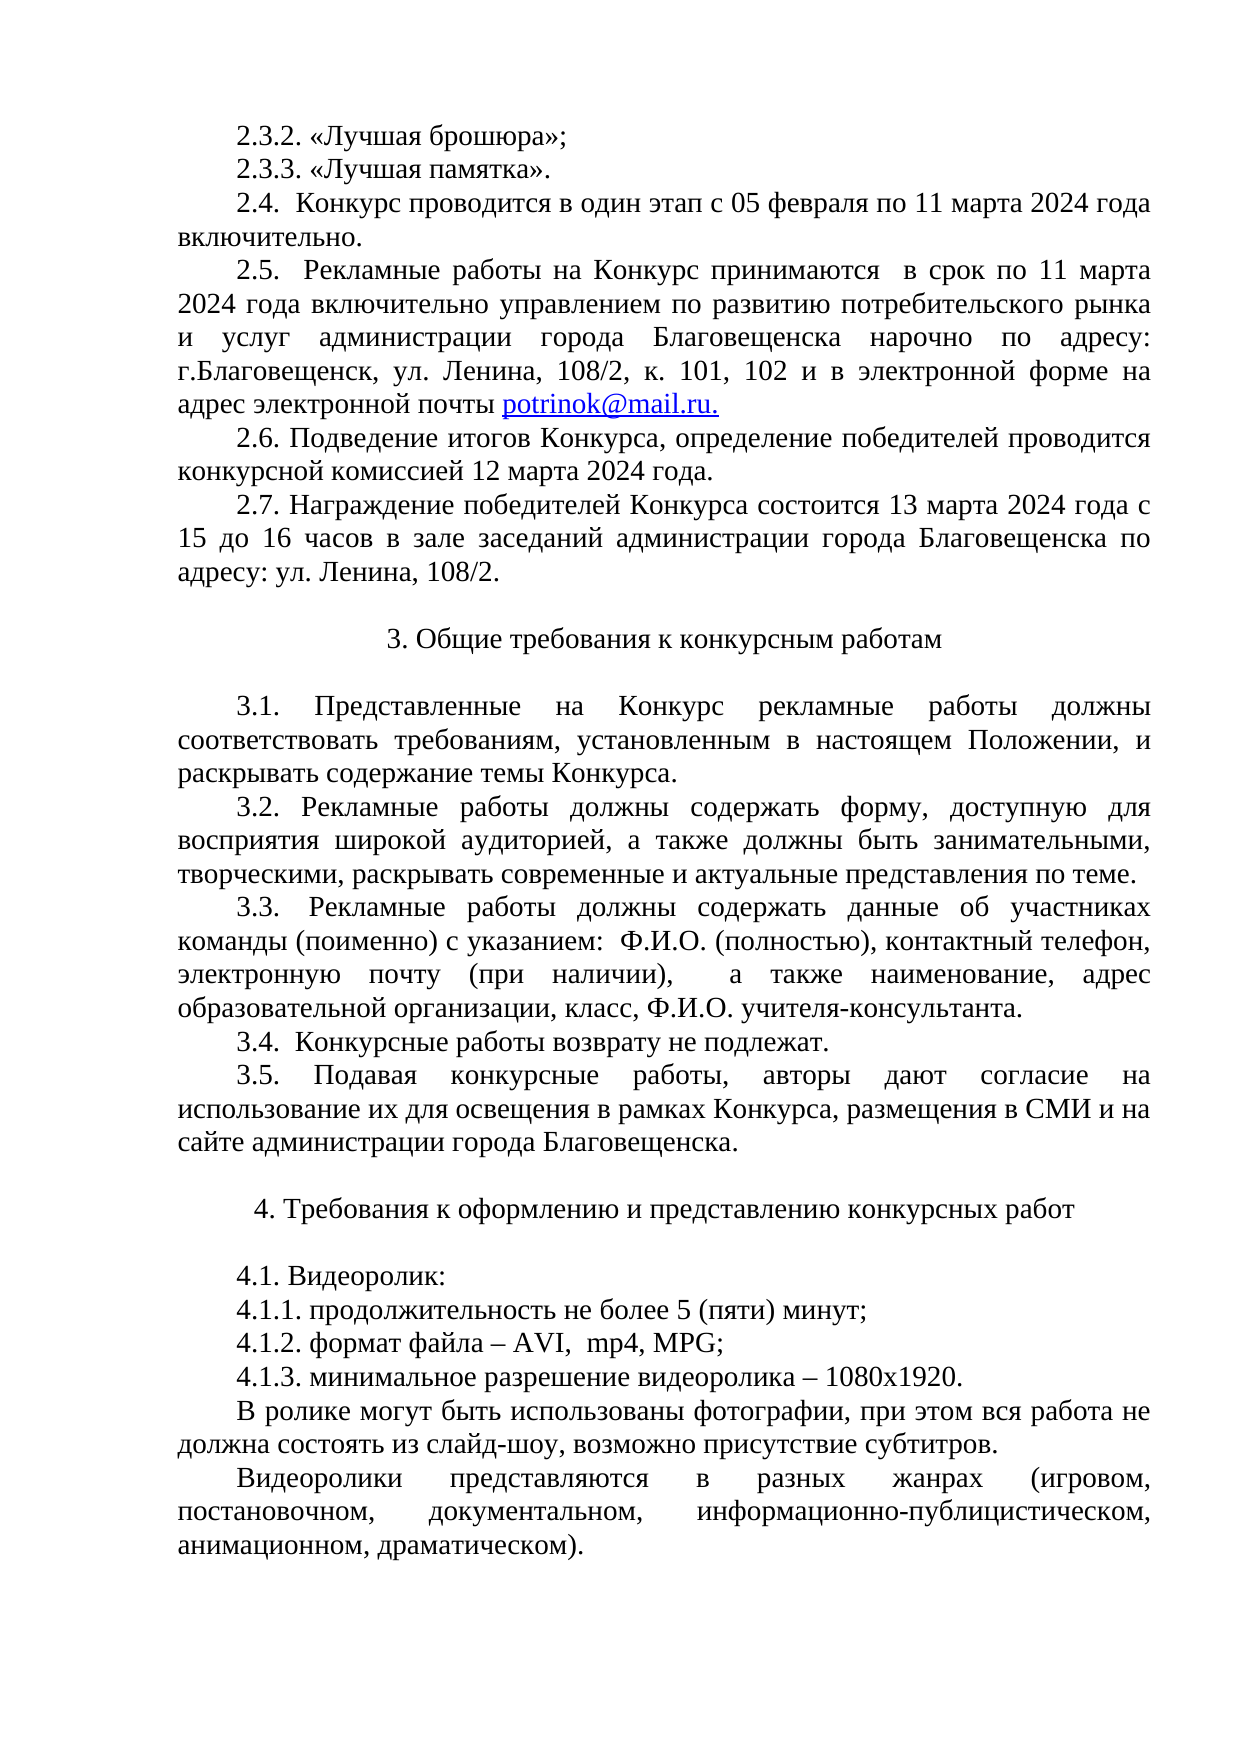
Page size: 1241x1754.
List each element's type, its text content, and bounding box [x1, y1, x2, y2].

text 2.6. Подведение итогов Конкурса, определение победителей проводится конкурсной комиссией 12 марта 2024 года. [177, 420, 1152, 487]
text 4.1.3. минимальное разрешение видеоролика – 1080x1920. [177, 1359, 1152, 1393]
text 2.7. Награждение победителей Конкурса состоится 13 марта 2024 года с 15 до 16 часов в зале заседаний администрации города Благовещенска по адресу: ул. Ленина, 108/2. [177, 487, 1152, 588]
text 4.1.2. формат файла – AVI, mp4, MPG; [177, 1326, 1152, 1359]
text Видеоролики представляются в разных жанрах (игровом, постановочном, документальном, информационно-публицистическом, анимационном, драматическом). [177, 1460, 1152, 1560]
text 2.3.2. «Лучшая брошюра»; [177, 118, 1152, 152]
text 4. Требования к оформлению и представлению конкурсных работ [177, 1191, 1152, 1225]
text В ролике могут быть использованы фотографии, при этом вся работа не должна состоять из слайд-шоу, возможно присутствие субтитров. [177, 1393, 1152, 1460]
text 4.1. Видеоролик: [177, 1258, 1152, 1292]
text 3.2. Рекламные работы должны содержать форму, доступную для восприятия широкой аудиторией, а также должны быть занимательными, творческими, раскрывать современные и актуальные представления по теме. [177, 789, 1152, 889]
text 3. Общие требования к конкурсным работам [177, 621, 1152, 655]
text 2.3.3. «Лучшая памятка». [177, 152, 1152, 185]
text 3.4. Конкурсные работы возврату не подлежат. [177, 1024, 1152, 1057]
text 4.1.1. продолжительность не более 5 (пяти) минут; [177, 1292, 1152, 1326]
text 3.5. Подавая конкурсные работы, авторы дают согласие на использование их для освещения в рамках Конкурса, размещения в СМИ и на сайте администрации города Благовещенска. [177, 1057, 1152, 1158]
text 2.5. Рекламные работы на Конкурс принимаются в срок по 11 марта 2024 года включительно управлением по развитию потребительского рынка и услуг администрации города Благовещенска нарочно по адресу: г.Благовещенск, ул. Ленина, 108/2, к. 101, 102 и в электронной форме на адрес электронной почты potrinok@mail.ru. [177, 252, 1152, 420]
text 2.4. Конкурс проводится в один этап с 05 февраля по 11 марта 2024 года включительно. [177, 185, 1152, 252]
text 3.3. Рекламные работы должны содержать данные об участниках команды (поименно) с указанием: Ф.И.О. (полностью), контактный телефон, электронную почту (при наличии), а также наименование, адрес образовательной организации, класс, Ф.И.О. учителя-консультанта. [177, 889, 1152, 1024]
text 3.1. Представленные на Конкурс рекламные работы должны соответствовать требованиям, установленным в настоящем Положении, и раскрывать содержание темы Конкурса. [177, 688, 1152, 789]
